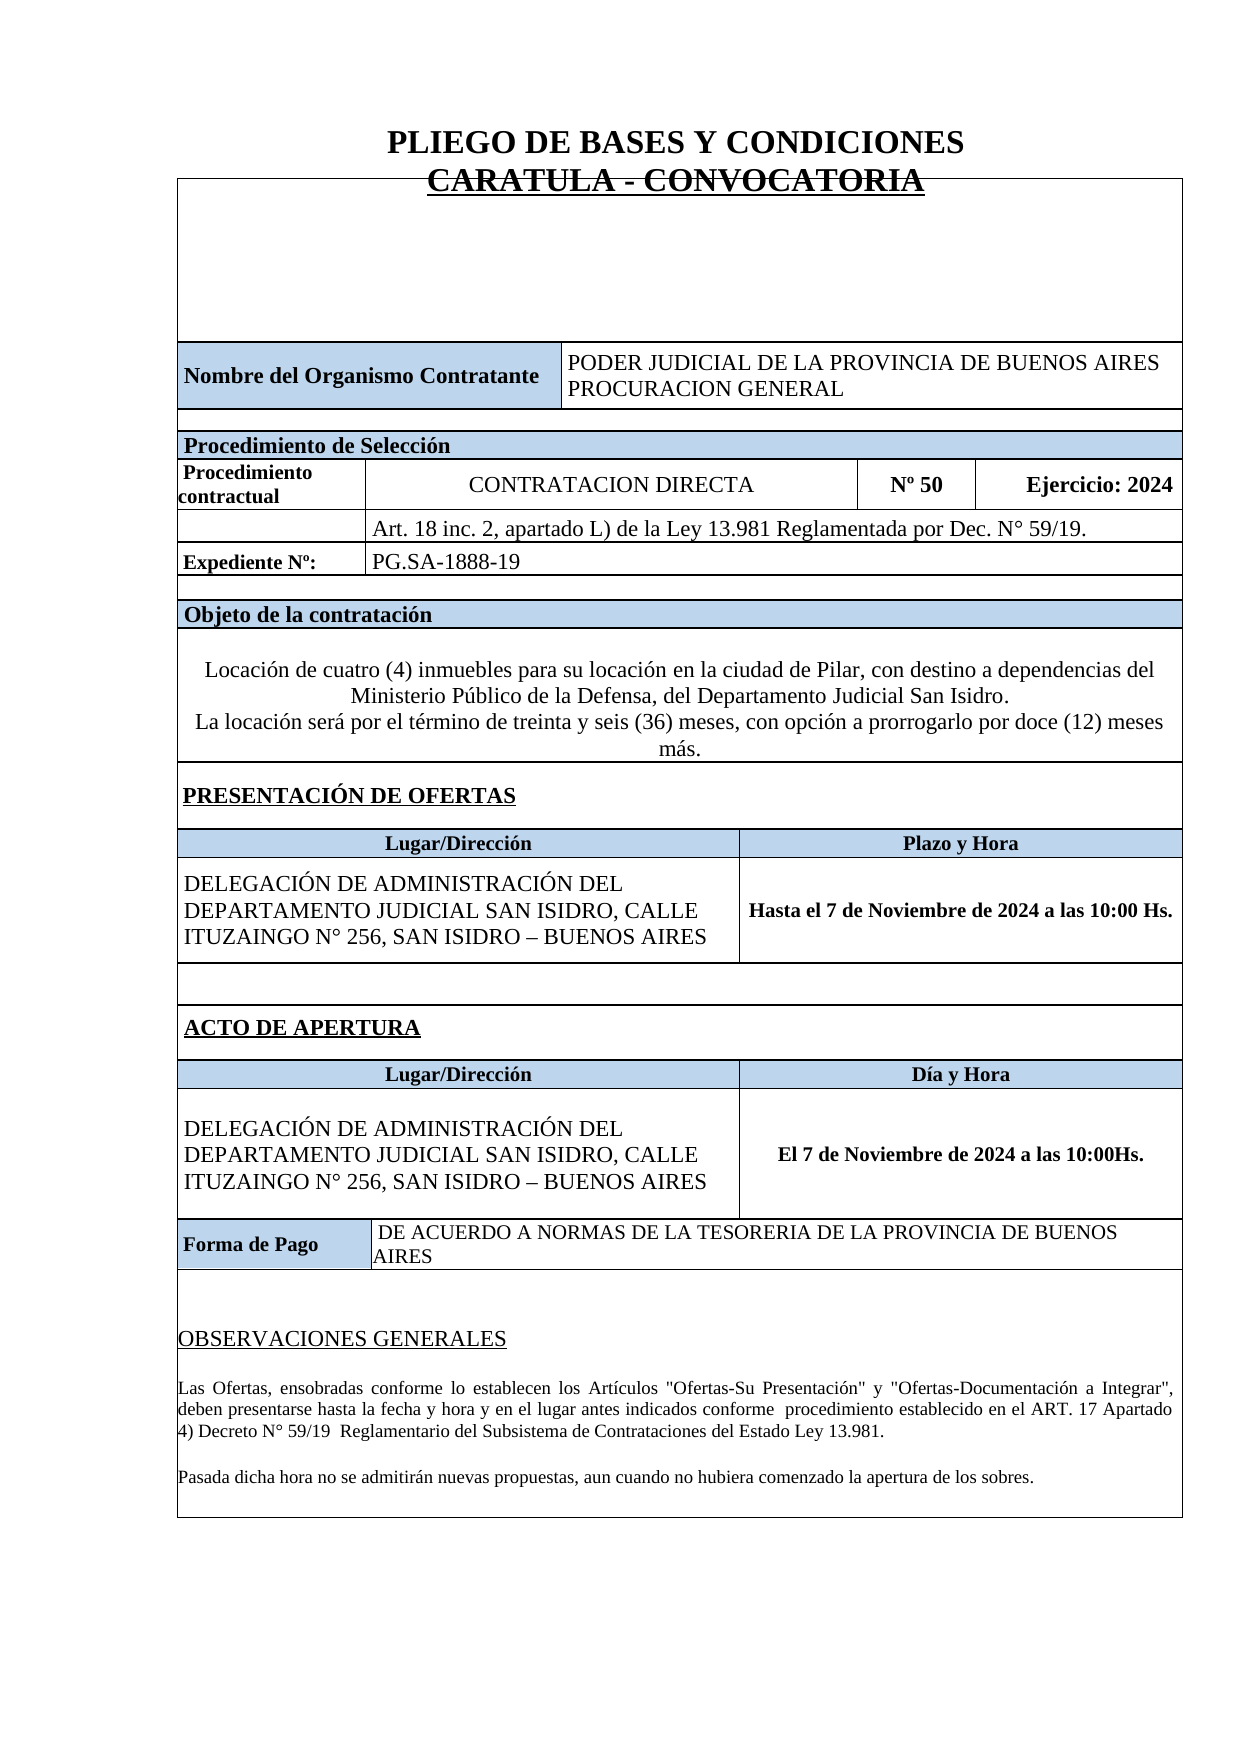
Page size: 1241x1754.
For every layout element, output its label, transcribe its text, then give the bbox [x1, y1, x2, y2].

table_cell Objeto de la contratación [178, 601, 1182, 627]
table_cell Expediente Nº: [178, 543, 365, 574]
table_cell El 7 de Noviembre de 2024 a las 10:00Hs. [740, 1089, 1182, 1218]
table_cell Art. 18 inc. 2, apartado L) de la Ley 13.981 Reglamentada por Dec. N° 59/19. [366, 510, 1182, 541]
table_cell Procedimiento de Selección [178, 432, 1182, 458]
table_cell DE ACUERDO A NORMAS DE LA TESORERIA DE LA PROVINCIA DE BUENOS AIRES [372, 1220, 1182, 1268]
table_cell [178, 964, 1182, 1004]
table_cell OBSERVACIONES GENERALES Las Ofertas, ensobradas conforme lo establecen los Artículos "Ofertas-Su Presentación" y "Ofertas-Documentación a Integrar", deben presentarse hasta la fecha y hora y en el lugar antes indicados conforme procedimiento establecido en el ART. 17 Apartado 4) Decreto N° 59/19 Reglamentario del Subsistema de Contrataciones del Estado Ley 13.981. Pasada dicha hora no se admitirán nuevas propuestas, aun cuando no hubiera comenzado la apertura de los sobres. [178, 1270, 1182, 1517]
table_cell CONTRATACION DIRECTA [366, 460, 857, 508]
table_cell Ejercicio: 2024 [976, 460, 1182, 508]
table_cell [178, 410, 1182, 429]
table_cell PRESENTACIÓN DE OFERTAS [178, 763, 1182, 828]
table_cell Lugar/Dirección [178, 1061, 739, 1088]
table_cell [178, 576, 1182, 599]
table_cell ACTO DE APERTURA [178, 1006, 1182, 1059]
table_header [178, 179, 1182, 341]
table_cell Nº 50 [858, 460, 975, 508]
table_cell Lugar/Dirección [178, 830, 739, 857]
table_cell PODER JUDICIAL DE LA PROVINCIA DE BUENOS AIRES PROCURACION GENERAL [562, 343, 1182, 408]
table_cell [178, 510, 365, 541]
table_cell Plazo y Hora [740, 830, 1182, 857]
table_cell Locación de cuatro (4) inmuebles para su locación en la ciudad de Pilar, con destino a dependencias del Ministerio Público de la Defensa, del Departamento Judicial San Isidro. La locación será por el término de treinta y seis (36) meses, con opción a prorrogarlo por doce (12) meses más. [178, 629, 1182, 761]
table_cell Día y Hora [740, 1061, 1182, 1088]
table_cell PG.SA-1888-19 [366, 543, 1182, 574]
table_cell DELEGACIÓN DE ADMINISTRACIÓN DEL DEPARTAMENTO JUDICIAL SAN ISIDRO, CALLE ITUZAINGO N° 256, SAN ISIDRO – BUENOS AIRES [178, 1089, 739, 1218]
table_cell DELEGACIÓN DE ADMINISTRACIÓN DEL DEPARTAMENTO JUDICIAL SAN ISIDRO, CALLE ITUZAINGO N° 256, SAN ISIDRO – BUENOS AIRES [178, 858, 739, 962]
table_cell Forma de Pago [178, 1220, 371, 1268]
table_cell Procedimiento contractual [178, 460, 365, 508]
table_cell Nombre del Organismo Contratante [178, 343, 561, 408]
table_cell Hasta el 7 de Noviembre de 2024 a las 10:00 Hs. [740, 858, 1182, 962]
